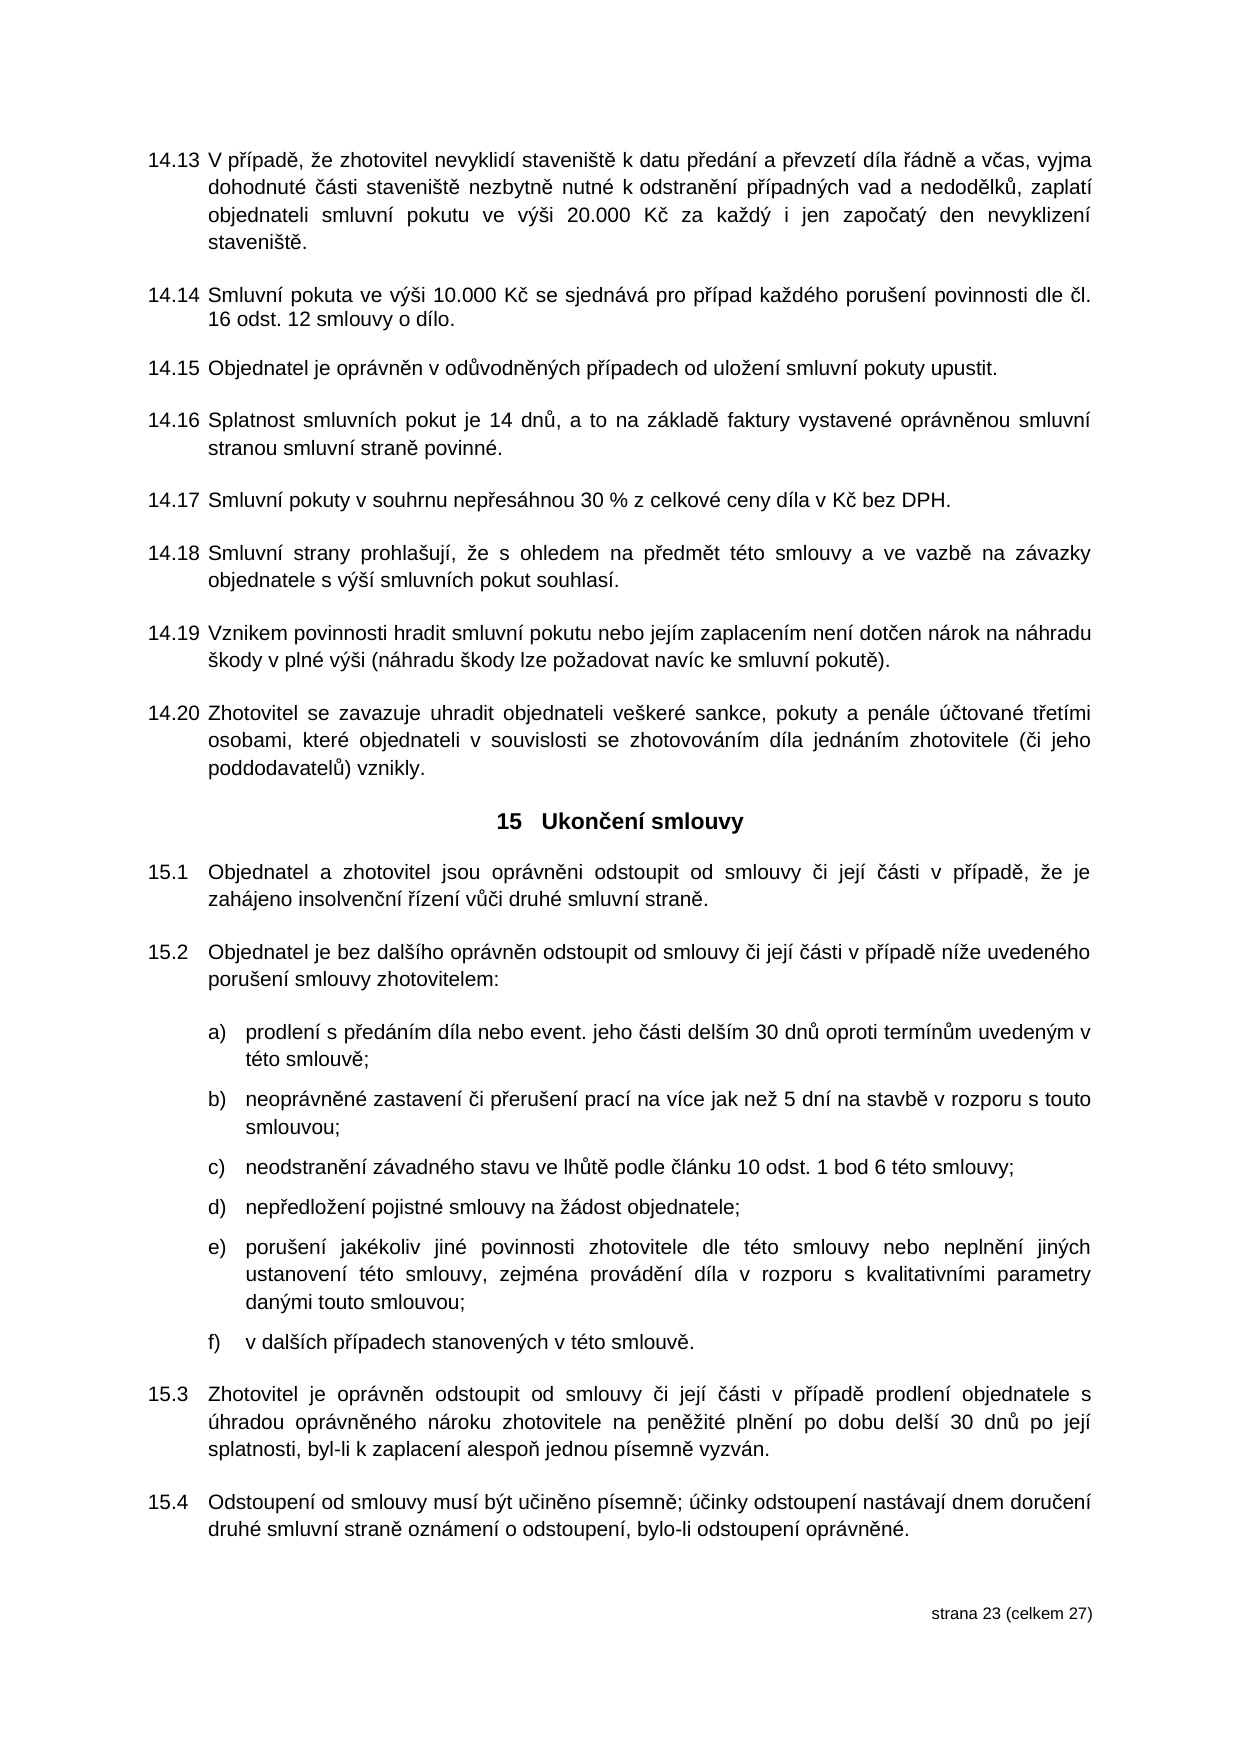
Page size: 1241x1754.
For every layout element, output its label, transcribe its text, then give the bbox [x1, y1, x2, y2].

subtitle Odstoupení od smlouvy musí být učiněno písemně; účinky odstoupení nastávají dnem doručení druhé smluvní straně oznámení o odstoupení, bylo-li odstoupení oprávněné. [148, 1489, 1092, 1541]
subtitle nepředložení pojistné smlouvy na žádost objednatele; [208, 1194, 1092, 1218]
subtitle Smluvní pokuty v souhrnu nepřesáhnou 30 % z celkové ceny díla v Kč bez DPH. [148, 488, 1092, 512]
subtitle Smluvní pokuta ve výši 10.000 Kč se sjednává pro případ každého porušení povinnosti dle čl. 16 odst. 12 smlouvy o dílo. [148, 283, 1092, 331]
subtitle V případě, že zhotovitel nevyklidí staveniště k datu předání a převzetí díla řádně a včas, vyjma dohodnuté části staveniště nezbytně nutné k odstranění případných vad a nedodělků, zaplatí objednateli smluvní pokutu ve výši 20.000 Kč za každý i jen započatý den nevyklizení staveniště. [148, 148, 1092, 254]
subtitle Vznikem povinnosti hradit smluvní pokutu nebo jejím zaplacením není dotčen nárok na náhradu škody v plné výši (náhradu škody lze požadovat navíc ke smluvní pokutě). [148, 621, 1092, 672]
subtitle Splatnost smluvních pokut je 14 dnů, a to na základě faktury vystavené oprávněnou smluvní stranou smluvní straně povinné. [148, 408, 1092, 459]
subtitle Objednatel je bez dalšího oprávněn odstoupit od smlouvy či její části v případě níže uvedeného porušení smlouvy zhotovitelem: [148, 939, 1092, 991]
subtitle neodstranění závadného stavu ve lhůtě podle článku 10 odst. 1 bod 6 této smlouvy; [208, 1154, 1092, 1178]
subtitle Zhotovitel se zavazuje uhradit objednateli veškeré sankce, pokuty a penále účtované třetími osobami, které objednateli v souvislosti se zhotovováním díla jednáním zhotovitele (či jeho poddodavatelů) vznikly. [148, 701, 1092, 779]
subtitle porušení jakékoliv jiné povinnosti zhotovitele dle této smlouvy nebo neplnění jiných ustanovení této smlouvy, zejména provádění díla v rozporu s kvalitativními parametry danými touto smlouvou; [208, 1234, 1092, 1313]
subtitle Ukončení smlouvy [148, 808, 1092, 834]
subtitle prodlení s předáním díla nebo event. jeho části delším 30 dnů oproti termínům uvedeným v této smlouvě; [208, 1019, 1092, 1071]
subtitle Zhotovitel je oprávněn odstoupit od smlouvy či její části v případě prodlení objednatele s úhradou oprávněného nároku zhotovitele na peněžité plnění po dobu delší 30 dnů po její splatnosti, byl-li k zaplacení alespoň jednou písemně vyzván. [148, 1382, 1092, 1461]
subtitle neoprávněné zastavení či přerušení prací na více jak než 5 dní na stavbě v rozporu s touto smlouvou; [208, 1087, 1092, 1138]
subtitle v dalších případech stanovených v této smlouvě. [208, 1329, 1092, 1353]
subtitle Smluvní strany prohlašují, že s ohledem na předmět této smlouvy a ve vazbě na závazky objednatele s výší smluvních pokut souhlasí. [148, 541, 1092, 592]
subtitle Objednatel je oprávněn v odůvodněných případech od uložení smluvní pokuty upustit. [148, 356, 1092, 379]
subtitle Objednatel a zhotovitel jsou oprávněni odstoupit od smlouvy či její části v případě, že je zahájeno insolvenční řízení vůči druhé smluvní straně. [148, 859, 1092, 911]
